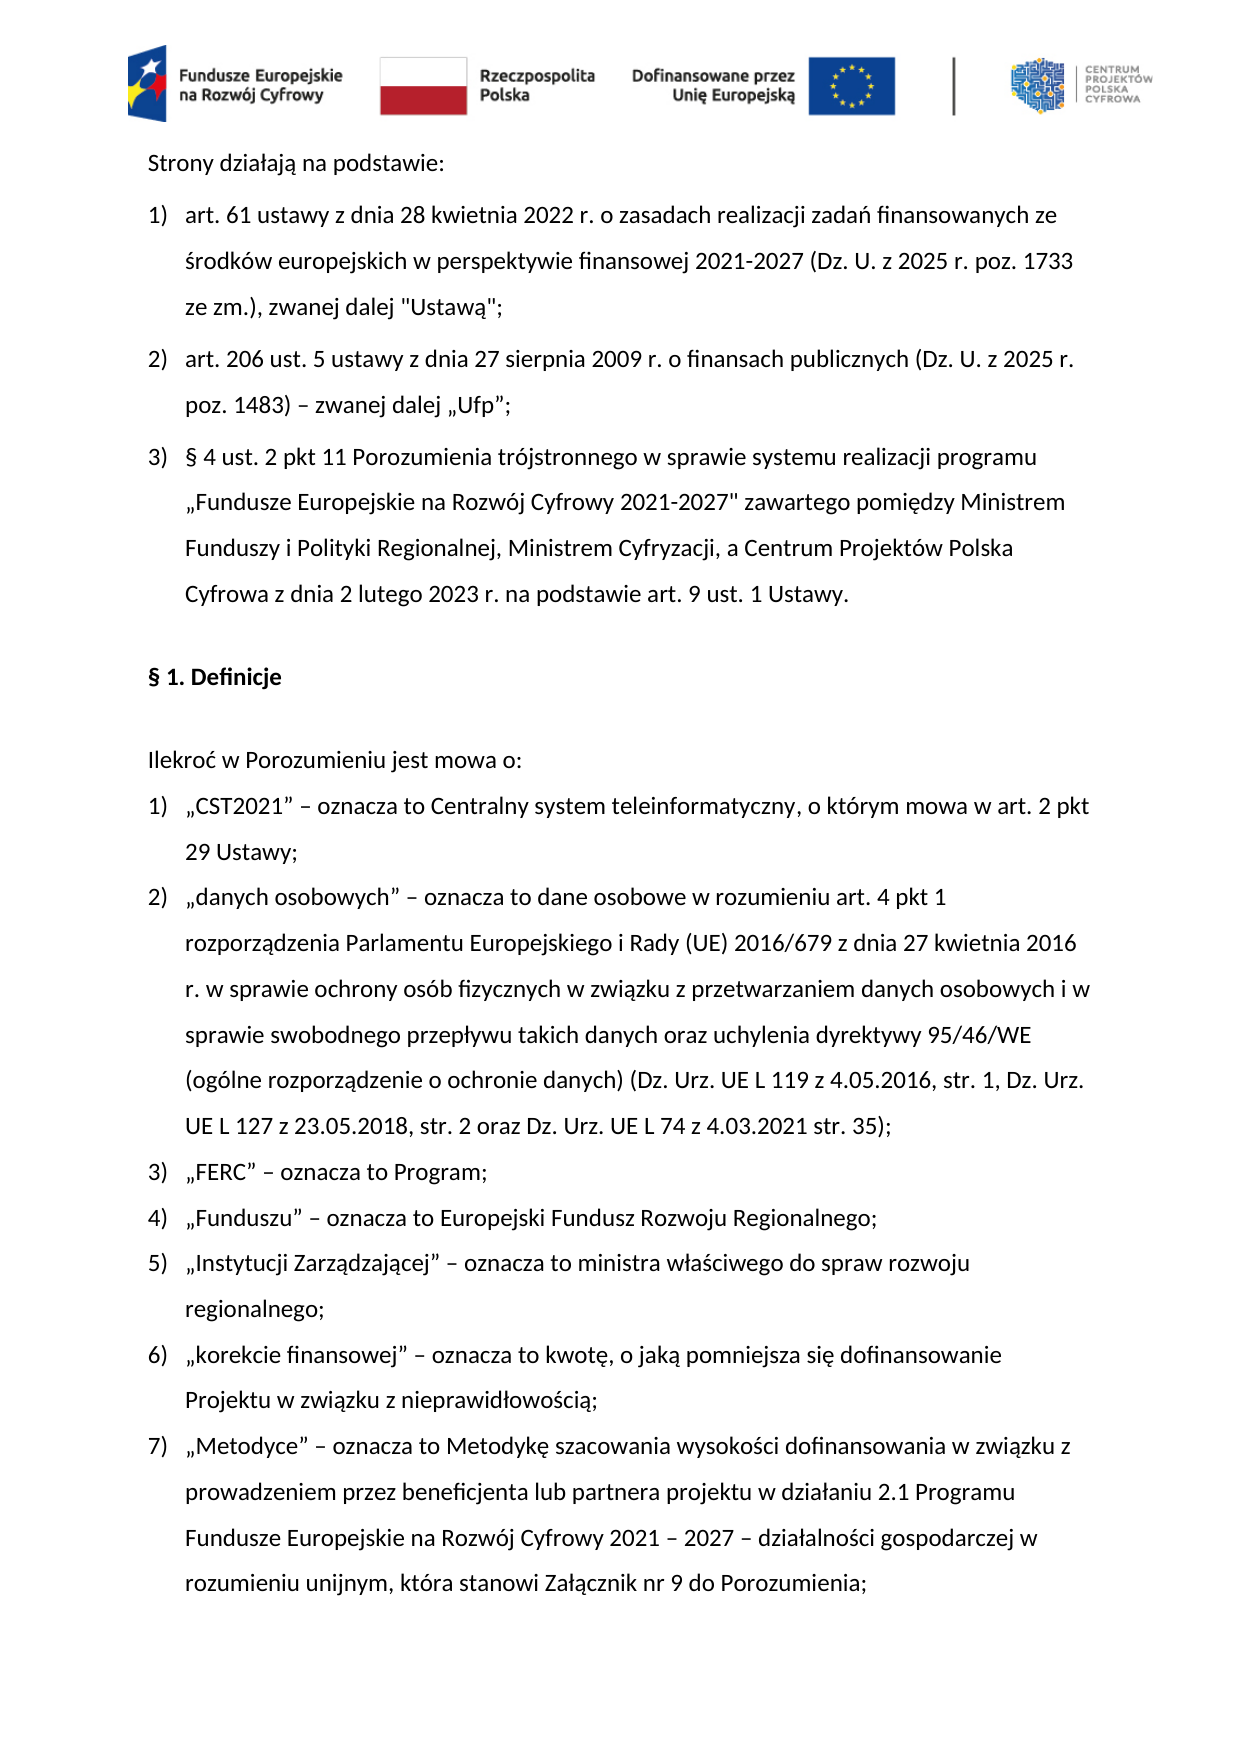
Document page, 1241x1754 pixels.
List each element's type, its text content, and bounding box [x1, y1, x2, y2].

text Ilekroć w Porozumieniu jest mowa o: [148, 744, 1093, 775]
list „Instytucji Zarządzającej” – oznacza to ministra właściwego do spraw rozwoju regionalnego; [148, 1247, 1093, 1324]
list „CST2021” – oznacza to Centralny system teleinformatyczny, o którym mowa w art. 2 pkt 29 Ustawy; [148, 790, 1093, 866]
picture [128, 45, 1153, 122]
list „danych osobowych” – oznacza to dane osobowe w rozumieniu art. 4 pkt 1 rozporządzenia Parlamentu Europejskiego i Rady (UE) 2016/679 z dnia 27 kwietnia 2016 r. w sprawie ochrony osób fizycznych w związku z przetwarzaniem danych osobowych i w sprawie swobodnego przepływu takich danych oraz uchylenia dyrektywy 95/46/WE (ogólne rozporządzenie o ochronie danych) (Dz. Urz. UE L 119 z 4.05.2016, str. 1, Dz. Urz. UE L 127 z 23.05.2018, str. 2 oraz Dz. Urz. UE L 74 z 4.03.2021 str. 35); [148, 882, 1093, 1141]
list art. 206 ust. 5 ustawy z dnia 27 sierpnia 2009 r. o finansach publicznych (Dz. U. z 2025 r. poz. 1483) – zwanej dalej „Ufp”; [148, 343, 1093, 419]
list „Metodyce” – oznacza to Metodykę szacowania wysokości dofinansowania w związku z prowadzeniem przez beneficjenta lub partnera projektu w działaniu 2.1 Programu Fundusze Europejskie na Rozwój Cyfrowy 2021 – 2027 – działalności gospodarczej w rozumieniu unijnym, która stanowi Załącznik nr 9 do Porozumienia; [148, 1430, 1093, 1598]
subtitle § 1. Definicje [148, 661, 1093, 692]
list „Funduszu” – oznacza to Europejski Fundusz Rozwoju Regionalnego; [148, 1202, 1093, 1232]
list § 4 ust. 2 pkt 11 Porozumienia trójstronnego w sprawie systemu realizacji programu „Fundusze Europejskie na Rozwój Cyfrowy 2021-2027" zawartego pomiędzy Ministrem Funduszy i Polityki Regionalnej, Ministrem Cyfryzacji, a Centrum Projektów Polska Cyfrowa z dnia 2 lutego 2023 r. na podstawie art. 9 ust. 1 Ustawy. [148, 441, 1093, 608]
list „korekcie finansowej” – oznacza to kwotę, o jaką pomniejsza się dofinansowanie Projektu w związku z nieprawidłowością; [148, 1339, 1093, 1415]
list art. 61 ustawy z dnia 28 kwietnia 2022 r. o zasadach realizacji zadań finansowanych ze środków europejskich w perspektywie finansowej 2021-2027 (Dz. U. z 2025 r. poz. 1733 ze zm.), zwanej dalej "Ustawą"; [148, 199, 1093, 322]
text Strony działają na podstawie: [148, 148, 1093, 178]
list „FERC” – oznacza to Program; [148, 1156, 1093, 1186]
